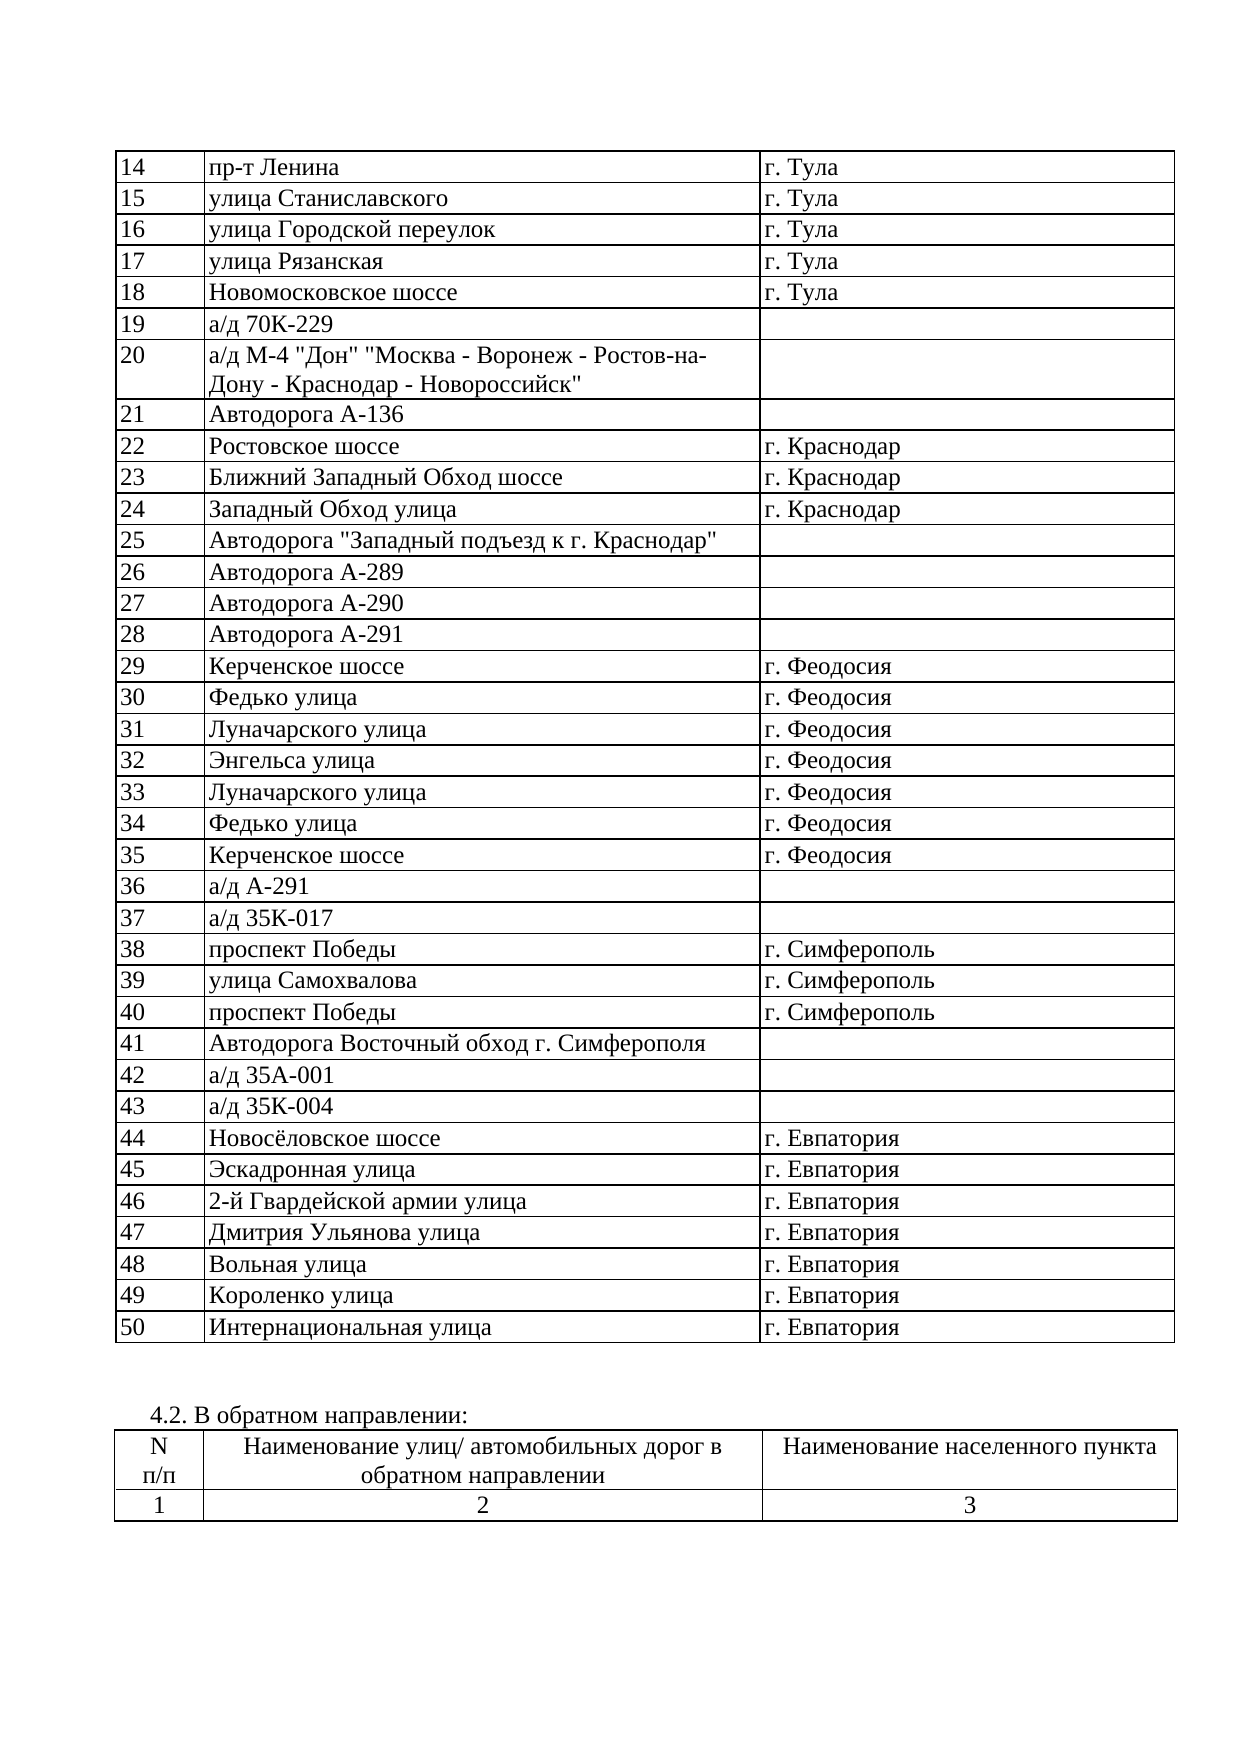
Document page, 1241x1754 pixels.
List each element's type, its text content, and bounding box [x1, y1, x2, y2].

table_header Наименование улиц/ автомобильных дорог в обратном направлении [204, 1431, 762, 1488]
table_cell Западный Обход улица [205, 494, 759, 524]
table_cell [761, 340, 1174, 398]
table_cell 28 [117, 620, 204, 649]
table_cell 17 [117, 246, 204, 276]
table_cell а/д 70К-229 [205, 309, 759, 339]
table_cell г. Тула [761, 246, 1174, 276]
table_cell Луначарского улица [205, 777, 759, 807]
table_cell улица Городской переулок [205, 215, 759, 244]
table_cell г. Тула [761, 183, 1174, 213]
table_cell Автодорога А-289 [205, 557, 759, 587]
table_cell Автодорога "Западный подъезд к г. Краснодар" [205, 525, 759, 555]
table_cell а/д М-4 "Дон" "Москва - Воронеж - Ростов-на-Дону - Краснодар - Новороссийск" [205, 340, 759, 398]
table_cell 45 [117, 1155, 204, 1184]
table_cell [761, 1029, 1174, 1058]
table_cell 35 [117, 840, 204, 870]
table_cell 15 [117, 183, 204, 213]
table_cell 48 [117, 1249, 204, 1279]
table_cell 27 [117, 588, 204, 618]
table_cell 50 [117, 1312, 204, 1342]
table_cell 36 [117, 871, 204, 901]
table_cell [761, 1092, 1174, 1121]
table_cell г. Тула [761, 215, 1174, 244]
table_cell проспект Победы [205, 997, 759, 1027]
table_cell Луначарского улица [205, 714, 759, 744]
table_cell Федько улица [205, 683, 759, 712]
table_cell Автодорога А-136 [205, 400, 759, 429]
table_cell 37 [117, 903, 204, 933]
table_cell г. Евпатория [761, 1280, 1174, 1310]
table_cell 19 [117, 309, 204, 339]
table_cell 38 [117, 934, 204, 964]
table_cell 14 [117, 152, 204, 181]
table_cell г. Краснодар [761, 431, 1174, 461]
table_cell 21 [117, 400, 204, 429]
table_cell [761, 620, 1174, 649]
table_cell [761, 557, 1174, 587]
table_cell г. Симферополь [761, 966, 1174, 996]
table_cell улица Рязанская [205, 246, 759, 276]
table_cell [761, 309, 1174, 339]
table_cell проспект Победы [205, 934, 759, 964]
table_cell 40 [117, 997, 204, 1027]
table_cell 18 [117, 277, 204, 307]
table_cell 30 [117, 683, 204, 712]
text 4.2. В обратном направлении: [150, 1401, 1090, 1429]
table_cell 1 [115, 1490, 203, 1520]
table_cell [761, 525, 1174, 555]
table_cell Керченское шоссе [205, 651, 759, 681]
table_cell [761, 588, 1174, 618]
table_cell 24 [117, 494, 204, 524]
table_cell [761, 871, 1174, 901]
table_cell 49 [117, 1280, 204, 1310]
table_cell г. Евпатория [761, 1249, 1174, 1279]
table_cell г. Симферополь [761, 934, 1174, 964]
table_cell 31 [117, 714, 204, 744]
table_cell Автодорога Восточный обход г. Симферополя [205, 1029, 759, 1058]
table_cell 26 [117, 557, 204, 587]
table_cell Дмитрия Ульянова улица [205, 1217, 759, 1247]
table_cell пр-т Ленина [205, 152, 759, 181]
table_cell 43 [117, 1092, 204, 1121]
table_cell а/д 35А-001 [205, 1060, 759, 1090]
table_cell 2 [204, 1490, 762, 1520]
table_cell [761, 400, 1174, 429]
table_header Наименование населенного пункта [763, 1431, 1177, 1488]
table_cell 42 [117, 1060, 204, 1090]
table_cell а/д 35К-017 [205, 903, 759, 933]
table_cell г. Краснодар [761, 462, 1174, 492]
table_cell 34 [117, 808, 204, 838]
table_cell г. Евпатория [761, 1312, 1174, 1342]
table_cell Новомосковское шоссе [205, 277, 759, 307]
table_cell Автодорога А-290 [205, 588, 759, 618]
table_cell а/д А-291 [205, 871, 759, 901]
table_cell 39 [117, 966, 204, 996]
table_cell 32 [117, 746, 204, 775]
table_cell 22 [117, 431, 204, 461]
table_cell Новосёловское шоссе [205, 1123, 759, 1153]
table_cell 23 [117, 462, 204, 492]
table_cell [761, 903, 1174, 933]
table_cell 20 [117, 340, 204, 398]
table_cell г. Феодосия [761, 746, 1174, 775]
table_cell 46 [117, 1186, 204, 1216]
table_cell г. Феодосия [761, 840, 1174, 870]
table_cell Энгельса улица [205, 746, 759, 775]
table_cell г. Феодосия [761, 777, 1174, 807]
table_cell 2-й Гвардейской армии улица [205, 1186, 759, 1216]
table_cell г. Евпатория [761, 1186, 1174, 1216]
table_cell Эскадронная улица [205, 1155, 759, 1184]
table_cell г. Евпатория [761, 1155, 1174, 1184]
table_cell улица Самохвалова [205, 966, 759, 996]
table_cell Автодорога А-291 [205, 620, 759, 649]
table_cell 25 [117, 525, 204, 555]
table_cell Ближний Западный Обход шоссе [205, 462, 759, 492]
table_cell Вольная улица [205, 1249, 759, 1279]
table_cell 16 [117, 215, 204, 244]
table_cell Короленко улица [205, 1280, 759, 1310]
table_cell г. Феодосия [761, 651, 1174, 681]
table_cell г. Тула [761, 152, 1174, 181]
table_cell г. Феодосия [761, 683, 1174, 712]
table_cell 44 [117, 1123, 204, 1153]
table_cell г. Тула [761, 277, 1174, 307]
table_cell г. Краснодар [761, 494, 1174, 524]
table_cell улица Станиславского [205, 183, 759, 213]
table_header N п/п [115, 1431, 203, 1488]
table_cell Интернациональная улица [205, 1312, 759, 1342]
table_cell Федько улица [205, 808, 759, 838]
table_cell г. Симферополь [761, 997, 1174, 1027]
table_cell Керченское шоссе [205, 840, 759, 870]
table_cell 41 [117, 1029, 204, 1058]
table_cell [761, 1060, 1174, 1090]
table_cell 29 [117, 651, 204, 681]
table_cell 3 [763, 1489, 1177, 1520]
table_cell а/д 35К-004 [205, 1092, 759, 1121]
table_cell 47 [117, 1217, 204, 1247]
table_cell 33 [117, 777, 204, 807]
table_cell г. Евпатория [761, 1217, 1174, 1247]
table_cell Ростовское шоссе [205, 431, 759, 461]
table_cell г. Феодосия [761, 714, 1174, 744]
table_cell г. Евпатория [761, 1123, 1174, 1153]
table_cell г. Феодосия [761, 808, 1174, 838]
